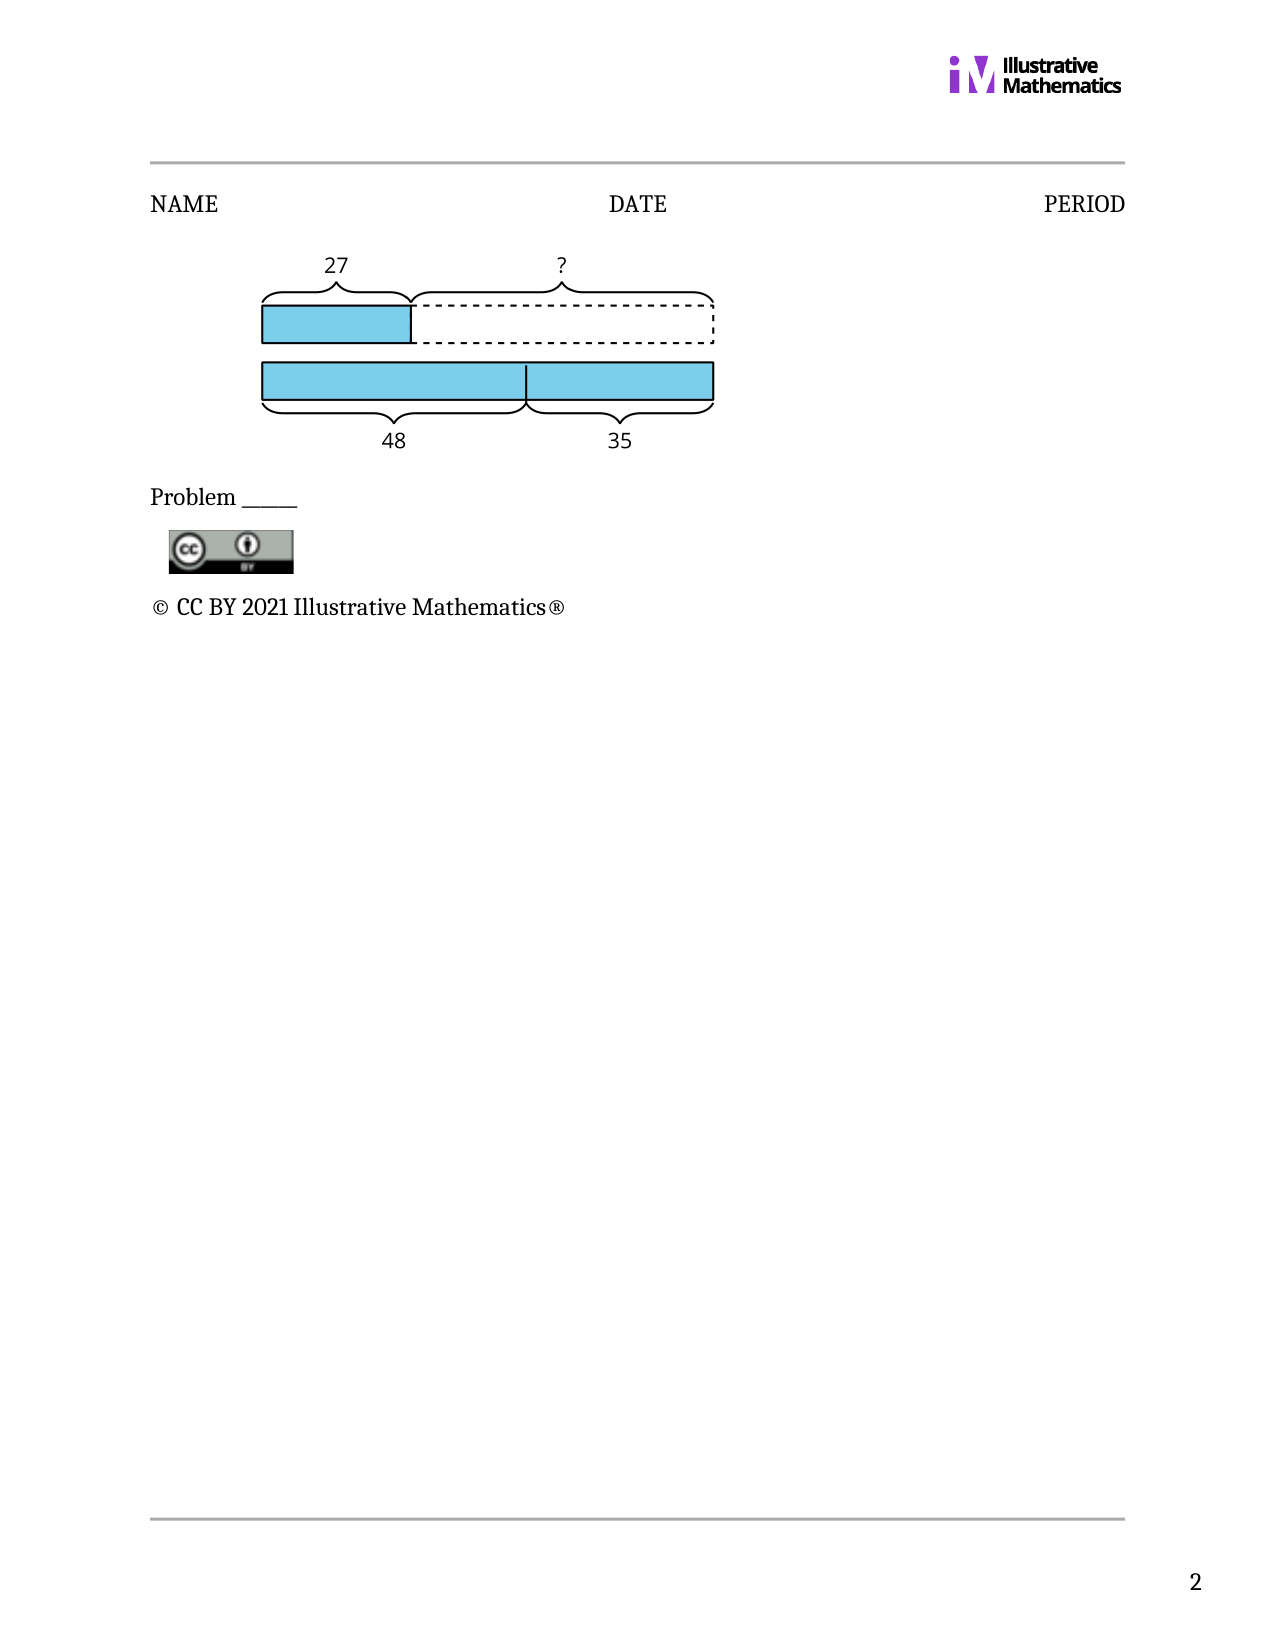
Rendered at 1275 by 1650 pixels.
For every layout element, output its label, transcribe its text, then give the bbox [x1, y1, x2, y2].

text Problem ______ [150, 482, 1125, 511]
picture [168, 530, 294, 574]
picture [243, 247, 732, 458]
text © CC BY 2021 Illustrative Mathematics® [150, 592, 1125, 621]
picture [949, 55, 1121, 93]
